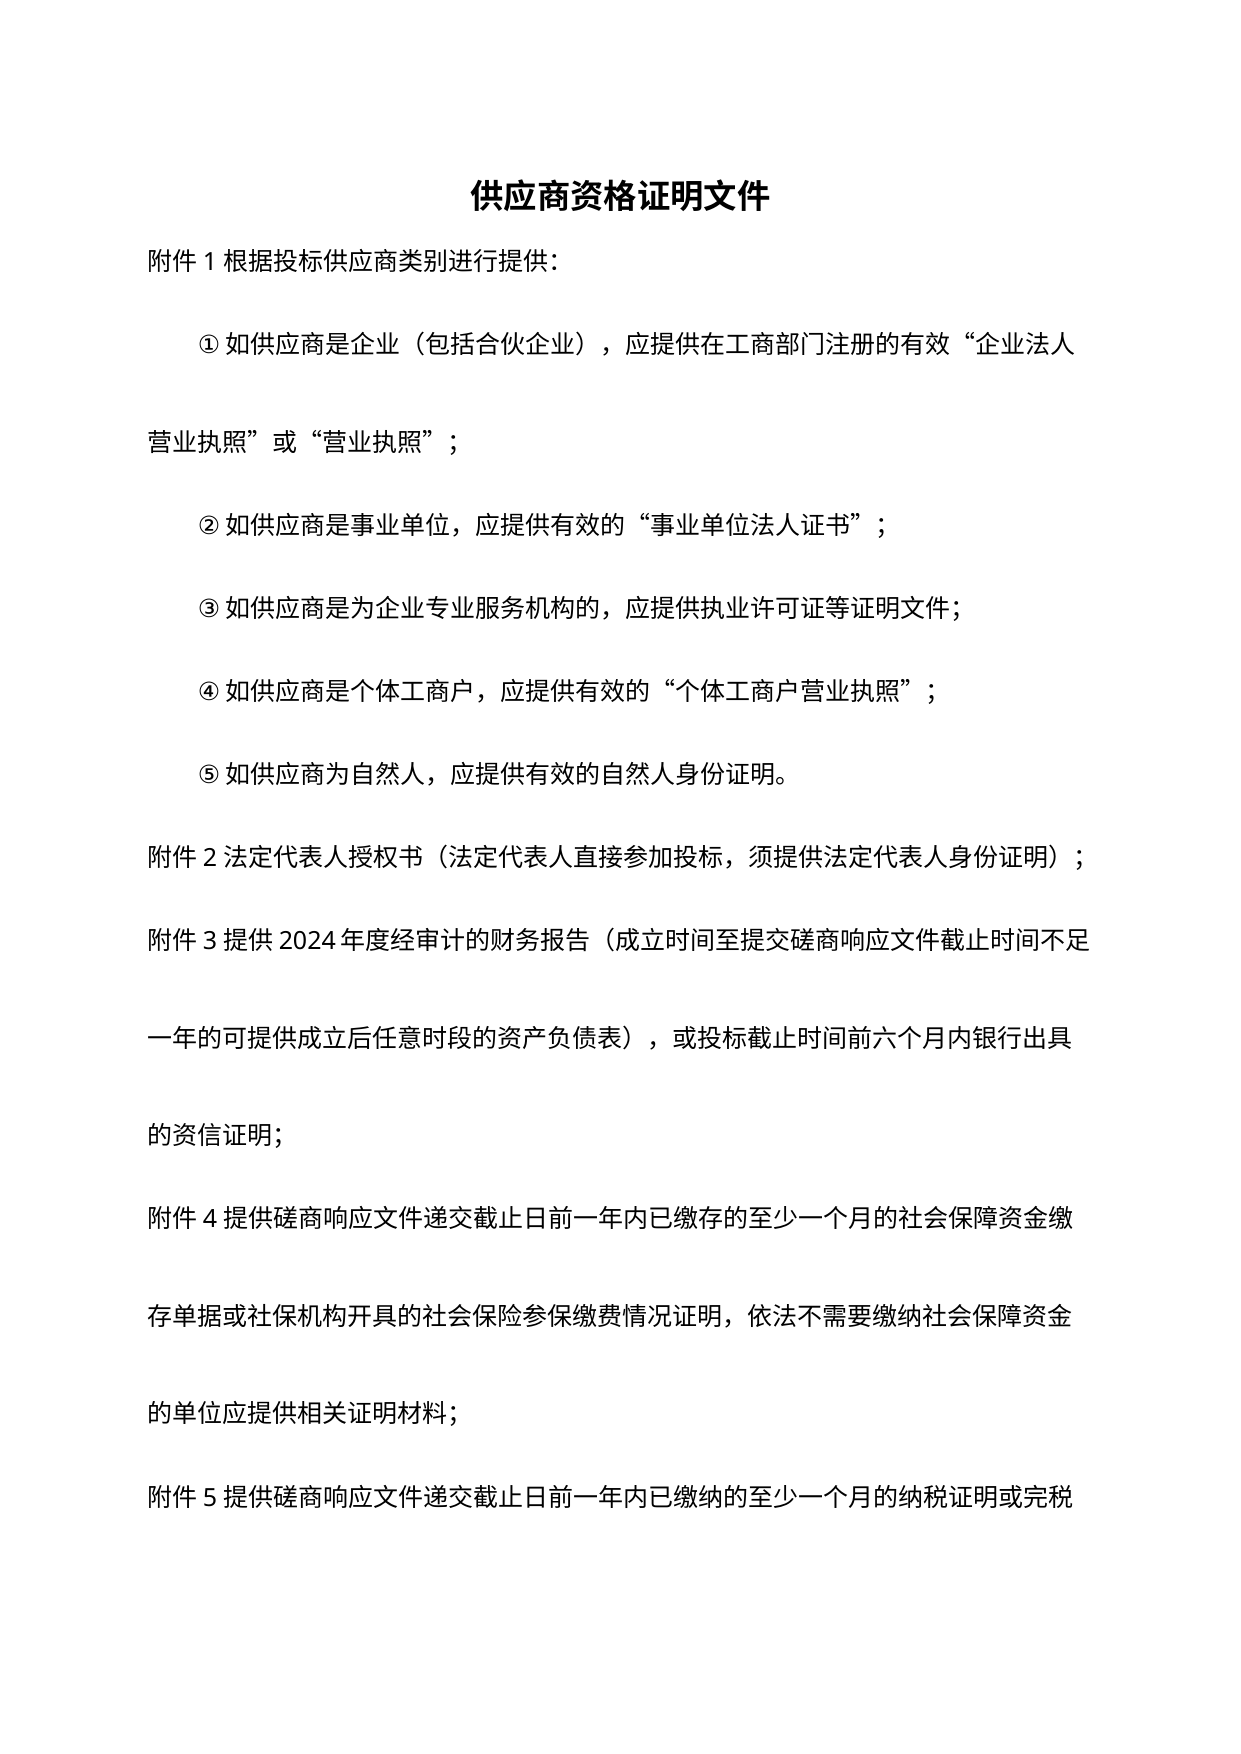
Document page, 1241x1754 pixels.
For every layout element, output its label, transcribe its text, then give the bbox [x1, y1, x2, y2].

text 附件4 提供磋商响应文件递交截止日前一年内已缴存的至少一个月的社会保障资金缴存单据或社保机构开具的社会保险参保缴费情况证明，依法不需要缴纳社会保障资金的单位应提供相关证明材料； [148, 1184, 1093, 1444]
text 供应商资格证明文件 [148, 162, 1093, 227]
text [148, 1463, 1093, 1528]
text ①如供应商是企业（包括合伙企业），应提供在工商部门注册的有效“企业法人营业执照”或“营业执照”； [148, 310, 1093, 473]
text ②如供应商是事业单位，应提供有效的“事业单位法人证书”； [148, 491, 1093, 556]
text 附件3 提供2024年度经审计的财务报告（成立时间至提交磋商响应文件截止时间不足一年的可提供成立后任意时段的资产负债表），或投标截止时间前六个月内银行出具的资信证明； [148, 906, 1093, 1166]
text ④如供应商是个体工商户，应提供有效的“个体工商户营业执照”； [148, 657, 1093, 722]
text 附件2 法定代表人授权书（法定代表人直接参加投标，须提供法定代表人身份证明）； [148, 823, 1093, 888]
text ③如供应商是为企业专业服务机构的，应提供执业许可证等证明文件； [148, 574, 1093, 639]
text ⑤如供应商为自然人，应提供有效的自然人身份证明。 [148, 740, 1093, 805]
text 附件1 根据投标供应商类别进行提供： [148, 227, 1093, 292]
